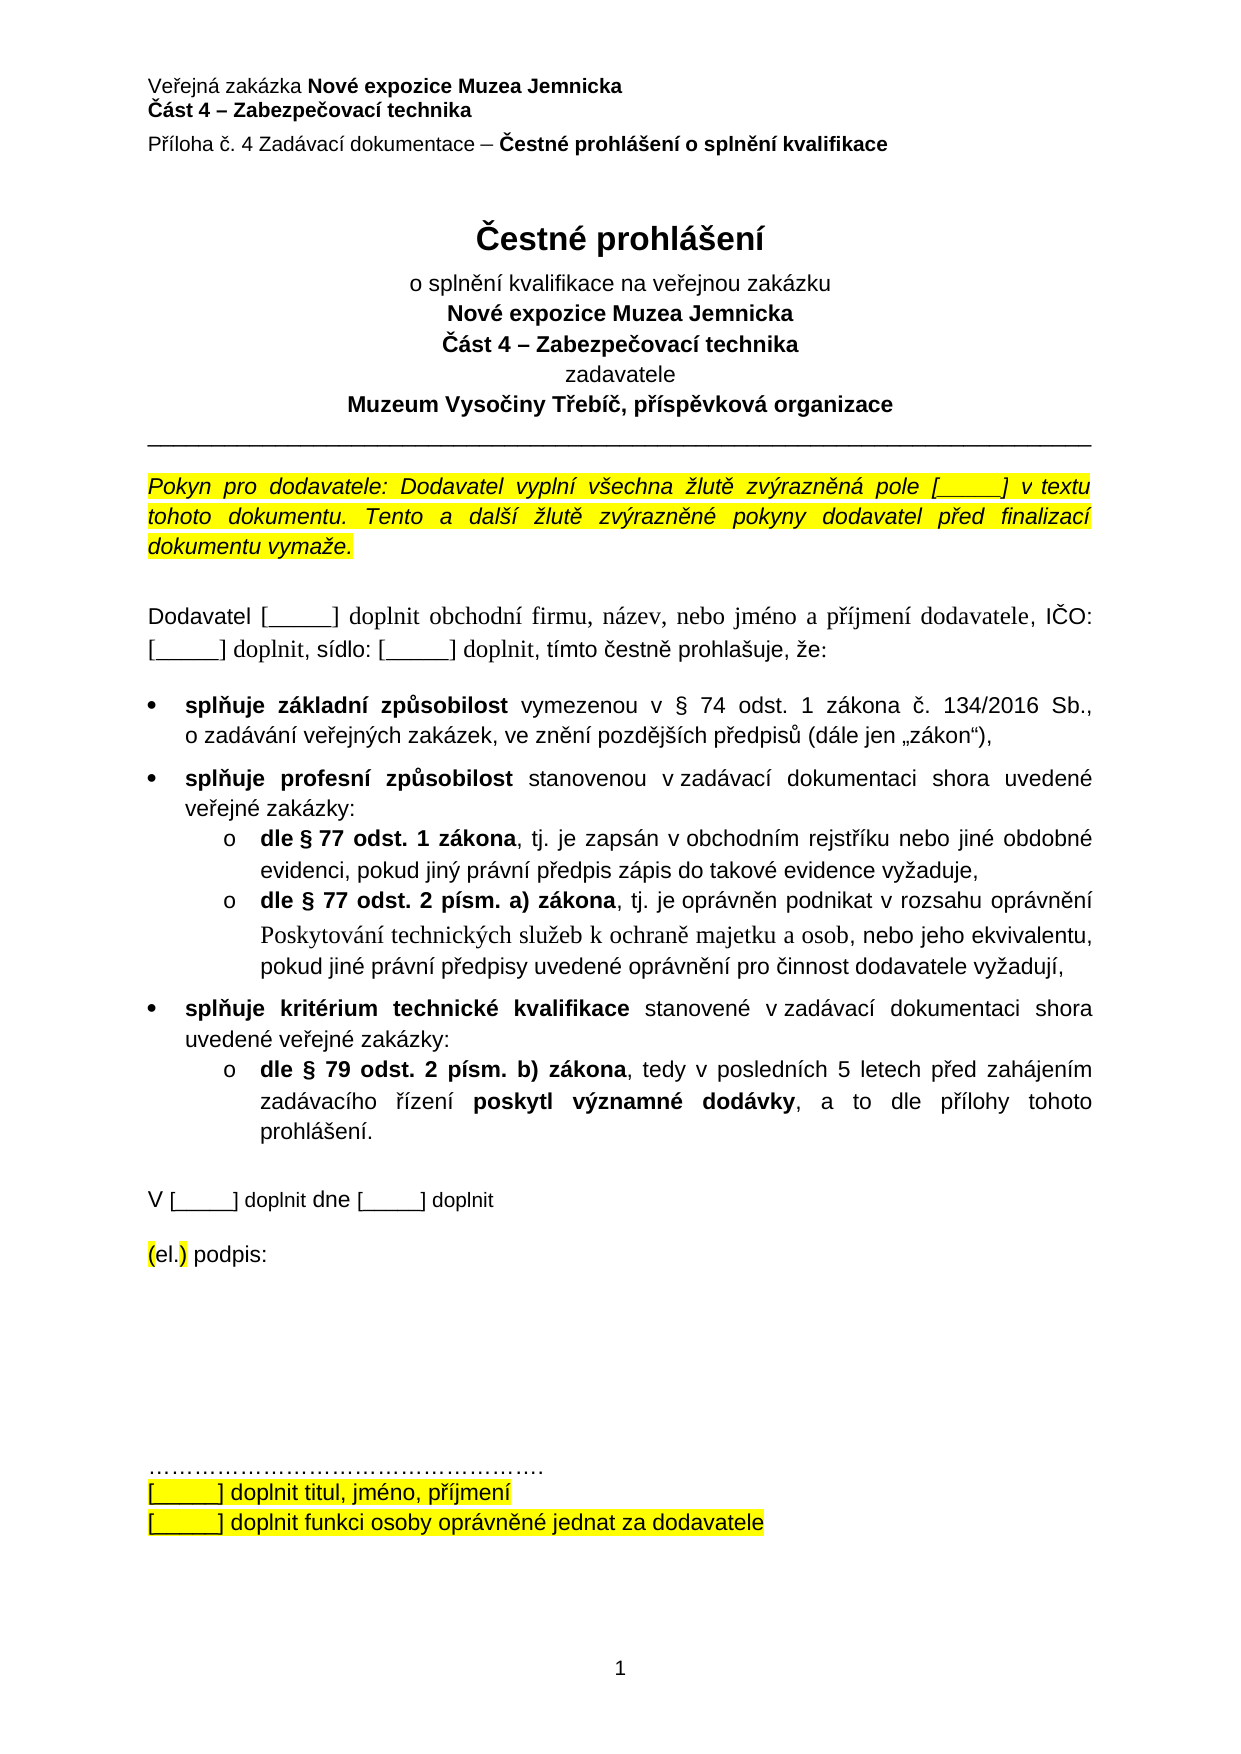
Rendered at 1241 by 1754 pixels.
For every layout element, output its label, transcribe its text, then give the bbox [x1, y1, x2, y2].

text Muzeum Vysočiny Třebíč, příspěvková organizace [148, 391, 1093, 417]
text Pokyn pro dodavatele: Dodavatel vyplní všechna žlutě zvýrazněná pole [_____] v textu tohoto dokumentu. Tento a další žlutě zvýrazněné pokyny dodavatel před finalizací dokumentu vymaže. [148, 473, 1093, 559]
text (el.) podpis: [187, 1241, 1093, 1267]
text V dne [148, 1186, 1093, 1212]
text Část 4 – Zabezpečovací technika [148, 331, 1093, 357]
list splňuje základní způsobilost vymezenou v § 74 odst. 1 zákona č. 134/2016 Sb., o zadávání veřejných zakázek, ve znění pozdějších předpisů (dále jen „zákon“), [148, 692, 1093, 748]
list splňuje profesní způsobilost stanovenou v zadávací dokumentaci shora uvedené veřejné zakázky: [148, 765, 1093, 821]
text __________________________________________________________________________ [148, 421, 1093, 448]
list Dodavatel , IČO: , sídlo: , tímto čestně prohlašuje, že: [148, 601, 1093, 662]
text Veřejná zakázka Nové expozice Muzea Jemnicka [148, 74, 1093, 98]
text ……………………………………………. [148, 1453, 1093, 1479]
text Nové expozice Muzea Jemnicka [148, 300, 1093, 327]
list dle § 77 odst. 1 zákona, tj. je zapsán v obchodním rejstříku nebo jiné obdobné evidenci, pokud jiný právní předpis zápis do takové evidence vyžaduje, [223, 825, 1093, 884]
list dle § 79 odst. 2 písm. b) zákona, tedy v posledních 5 letech před zahájením zadávacího řízení poskytl významné dodávky, a to dle přílohy tohoto prohlášení. [223, 1056, 1093, 1144]
text o splnění kvalifikace na veřejnou zakázku [148, 270, 1093, 297]
text zadavatele [148, 361, 1093, 387]
text Příloha č. 4 Zadávací dokumentace – Čestné prohlášení o splnění kvalifikace [148, 128, 1093, 157]
list splňuje kritérium technické kvalifikace stanovené v zadávací dokumentaci shora uvedené veřejné zakázky: [148, 995, 1093, 1052]
list dle § 77 odst. 2 písm. a) zákona, tj. je oprávněn podnikat v rozsahu oprávnění , nebo jeho ekvivalentu, pokud jiné právní předpisy uvedené oprávnění pro činnost dodavatele vyžadují, [223, 887, 1093, 979]
text Část 4 – Zabezpečovací technika [148, 98, 1093, 122]
subtitle Čestné prohlášení [148, 219, 1093, 258]
